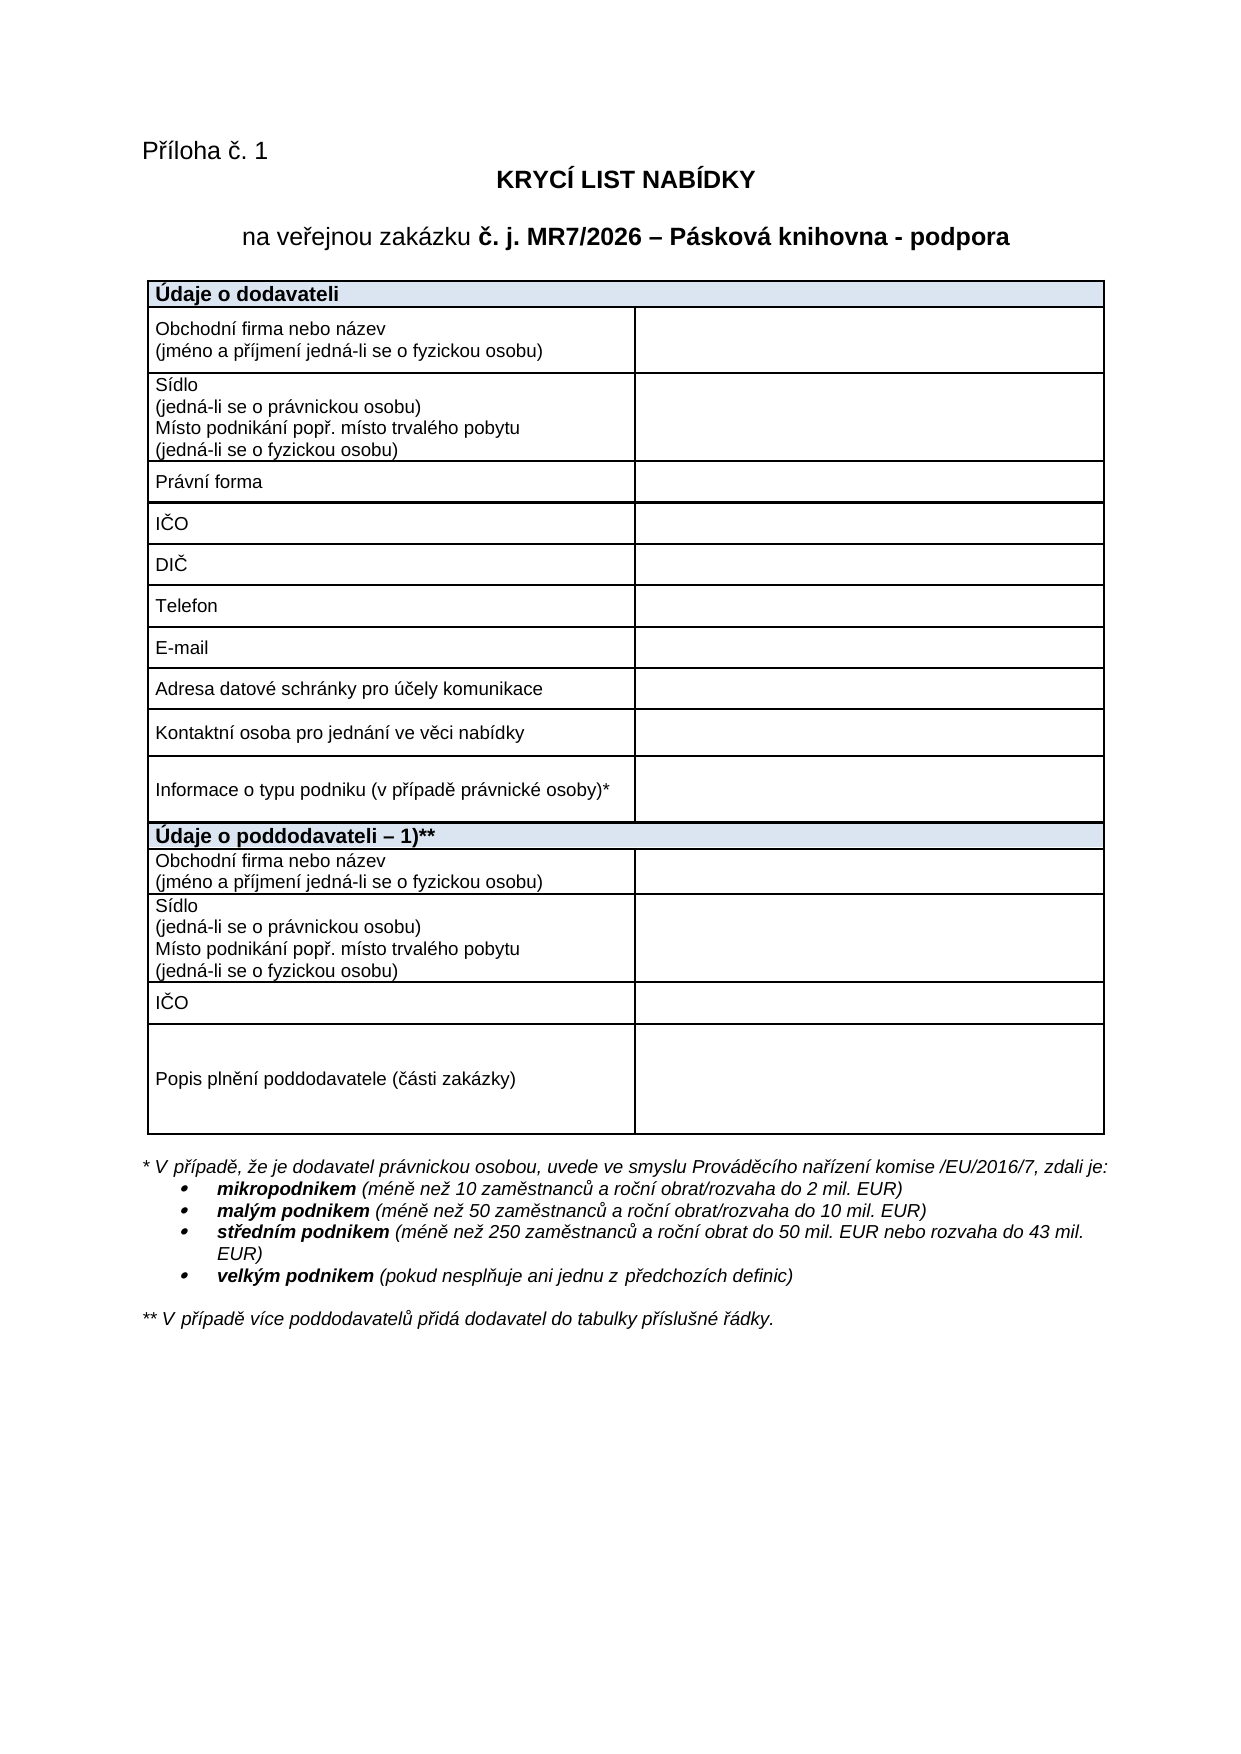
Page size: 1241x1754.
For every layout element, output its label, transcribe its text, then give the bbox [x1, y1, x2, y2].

table_cell [636, 586, 1103, 626]
list středním podnikem (méně než 250 zaměstnanců a roční obrat do 50 mil. EUR nebo rozvaha do 43 mil. EUR) [179, 1221, 1110, 1264]
table_cell [636, 374, 1103, 460]
table_cell [636, 545, 1103, 584]
table_cell Právní forma [149, 462, 634, 501]
text Příloha č. 1 [142, 136, 1110, 164]
text ** V případě více poddodavatelů přidá dodavatel do tabulky příslušné řádky. [142, 1308, 1110, 1329]
list malým podnikem (méně než 50 zaměstnanců a roční obrat/rozvaha do 10 mil. EUR) [179, 1199, 1110, 1221]
table_cell Sídlo (jedná-li se o právnickou osobu) Místo podnikání popř. místo trvalého pobytu (jedná-li se o fyzickou osobu) [149, 895, 634, 981]
table_cell Obchodní firma nebo název (jméno a příjmení jedná-li se o fyzickou osobu) [149, 850, 634, 893]
table_cell [636, 895, 1103, 981]
text KRYCÍ LIST NABÍDKY [142, 164, 1110, 193]
table_cell IČO [149, 983, 634, 1022]
text * V případě, že je dodavatel právnickou osobou, uvede ve smyslu Prováděcího nařízení komise /EU/2016/7, zdali je: [142, 1156, 1110, 1178]
table_cell Kontaktní osoba pro jednání ve věci nabídky [149, 710, 634, 755]
text na veřejnou zakázku č. j. MR7/2026 – Pásková knihovna - podpora [142, 222, 1110, 251]
table_cell [636, 628, 1103, 667]
table_cell E-mail [149, 628, 634, 667]
table_cell DIČ [149, 545, 634, 584]
table_cell [636, 504, 1103, 543]
table_cell IČO [149, 504, 634, 543]
table_cell [636, 710, 1103, 755]
table_cell Informace o typu podniku (v případě právnické osoby)* [149, 757, 634, 821]
table_cell Telefon [149, 586, 634, 626]
table_cell Adresa datové schránky pro účely komunikace [149, 669, 634, 708]
table_cell [636, 983, 1103, 1022]
list velkým podnikem (pokud nesplňuje ani jednu z předchozích definic) [179, 1264, 1110, 1286]
table_cell [636, 757, 1103, 821]
table_cell [636, 1025, 1103, 1133]
table_cell Údaje o poddodavateli – 1)** [149, 824, 1103, 847]
table_cell [636, 669, 1103, 708]
table_header Údaje o dodavateli [149, 282, 1103, 306]
table_cell Sídlo (jedná-li se o právnickou osobu) Místo podnikání popř. místo trvalého pobytu (jedná-li se o fyzickou osobu) [149, 374, 634, 460]
table_cell [636, 850, 1103, 893]
table_cell Popis plnění poddodavatele (části zakázky) [149, 1025, 634, 1133]
list mikropodnikem (méně než 10 zaměstnanců a roční obrat/rozvaha do 2 mil. EUR) [179, 1178, 1110, 1199]
table_cell [636, 462, 1103, 501]
table_cell [636, 308, 1103, 372]
table_cell Obchodní firma nebo název (jméno a příjmení jedná-li se o fyzickou osobu) [149, 308, 634, 372]
